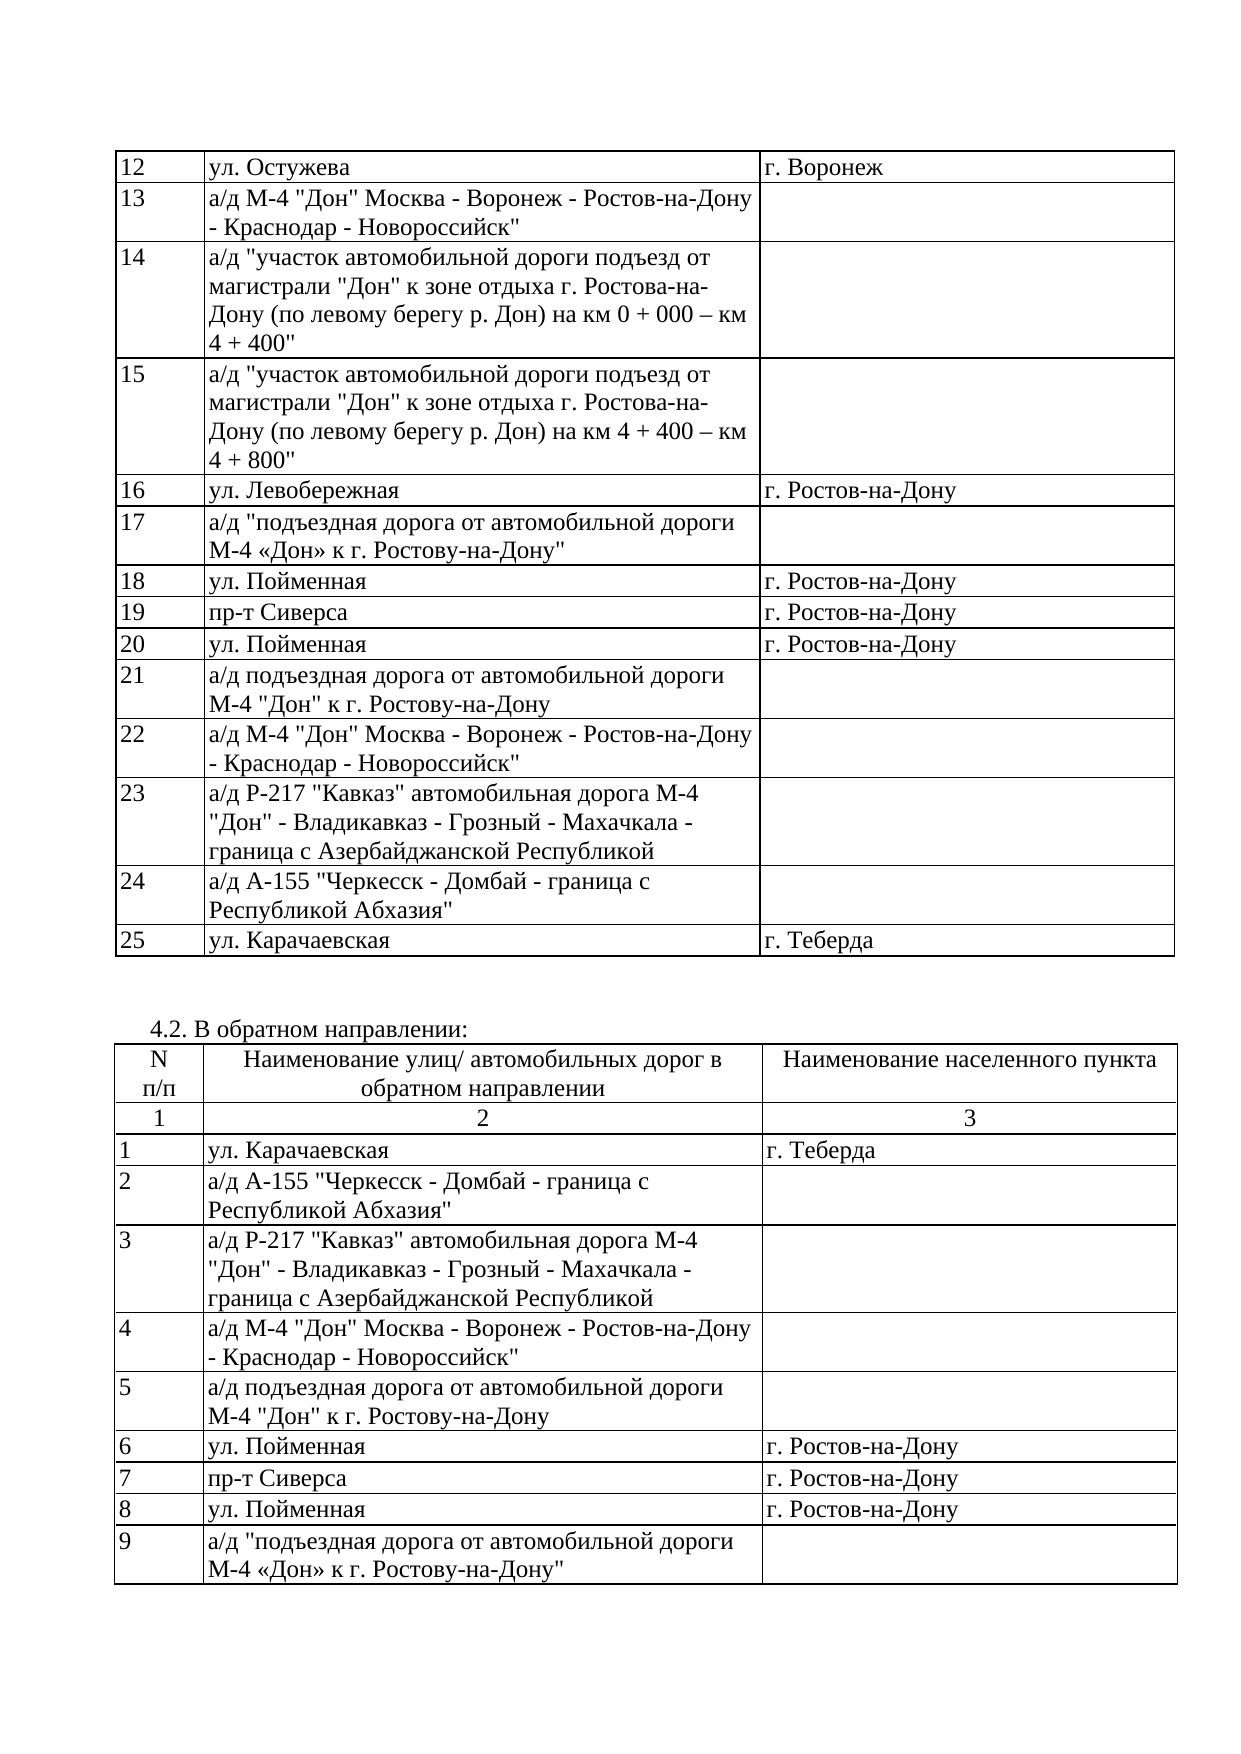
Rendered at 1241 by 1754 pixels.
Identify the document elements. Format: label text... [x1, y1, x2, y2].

table_cell [761, 242, 1174, 357]
table_cell г. Теберда [761, 925, 1174, 955]
table_cell а/д А-155 "Черкесск - Домбай - граница с Республикой Абхазия" [205, 866, 759, 923]
text 4.2. В обратном направлении: [150, 1014, 1090, 1043]
table_cell 24 [117, 866, 204, 923]
table_cell 8 [115, 1494, 203, 1524]
table_cell [763, 1524, 1177, 1583]
table_cell г. Воронеж [761, 152, 1174, 181]
table_cell 16 [117, 475, 204, 505]
table_cell 25 [117, 925, 204, 955]
table_cell а/д "участок автомобильной дороги подъезд от магистрали "Дон" к зоне отдыха г. Ростова-на-Дону (по левому берегу р. Дон) на км 0 + 000 – км 4 + 400" [205, 242, 759, 357]
table_cell 17 [117, 507, 204, 564]
table_cell [761, 778, 1174, 864]
table_cell г. Ростов-на-Дону [761, 566, 1174, 596]
table_cell а/д М-4 "Дон" Москва - Воронеж - Ростов-на-Дону - Краснодар - Новороссийск" [205, 183, 759, 241]
table_cell пр-т Сиверса [204, 1463, 762, 1493]
table_cell 18 [117, 566, 204, 596]
table_cell г. Ростов-на-Дону [763, 1461, 1177, 1493]
table_cell 3 [115, 1225, 203, 1312]
table_cell [761, 359, 1174, 474]
table_cell [763, 1224, 1177, 1312]
table_cell ул. Пойменная [205, 629, 759, 658]
table_cell 2 [204, 1103, 762, 1133]
table_cell г. Ростов-на-Дону [761, 475, 1174, 505]
table_cell 3 [763, 1102, 1177, 1133]
table_cell а/д подъездная дорога от автомобильной дороги М-4 "Дон" к г. Ростову-на-Дону [205, 660, 759, 718]
table_cell г. Ростов-на-Дону [763, 1493, 1177, 1524]
table_cell [763, 1312, 1177, 1371]
table_cell 15 [117, 359, 204, 474]
table_header Наименование улиц/ автомобильных дорог в обратном направлении [204, 1045, 762, 1102]
table_cell 2 [115, 1166, 203, 1224]
table_cell 22 [117, 719, 204, 777]
table_cell ул. Пойменная [205, 566, 759, 596]
table_cell [761, 660, 1174, 718]
table_cell 23 [117, 778, 204, 864]
table_cell ул. Карачаевская [205, 925, 759, 955]
table_cell 6 [115, 1431, 203, 1461]
table_cell а/д М-4 "Дон" Москва - Воронеж - Ростов-на-Дону - Краснодар - Новороссийск" [205, 719, 759, 777]
table_cell 4 [115, 1313, 203, 1371]
table_cell ул. Остужева [205, 152, 759, 181]
table_cell г. Ростов-на-Дону [761, 629, 1174, 658]
table_header N п/п [115, 1045, 203, 1102]
table_cell 21 [117, 660, 204, 718]
table_cell 13 [117, 183, 204, 241]
table_cell а/д М-4 "Дон" Москва - Воронеж - Ростов-на-Дону - Краснодар - Новороссийск" [204, 1313, 762, 1371]
table_cell [761, 866, 1174, 923]
table_cell г. Ростов-на-Дону [761, 597, 1174, 627]
table_cell [761, 507, 1174, 564]
table_cell 1 [115, 1134, 203, 1165]
table_cell пр-т Сиверса [205, 597, 759, 627]
table_cell [763, 1371, 1177, 1430]
table_cell 12 [117, 152, 204, 181]
table_cell г. Ростов-на-Дону [763, 1430, 1177, 1461]
table_cell г. Теберда [763, 1133, 1177, 1165]
table_cell 1 [115, 1103, 203, 1133]
table_cell а/д А-155 "Черкесск - Домбай - граница с Республикой Абхазия" [204, 1166, 762, 1224]
table_cell 14 [117, 242, 204, 357]
table_cell а/д Р-217 "Кавказ" автомобильная дорога М-4 "Дон" - Владикавказ - Грозный - Махачкала - граница с Азербайджанской Республикой [204, 1226, 762, 1312]
table_cell 9 [115, 1525, 203, 1583]
table_cell ул. Пойменная [204, 1431, 762, 1461]
table_cell ул. Пойменная [204, 1494, 762, 1524]
table_cell а/д "участок автомобильной дороги подъезд от магистрали "Дон" к зоне отдыха г. Ростова-на-Дону (по левому берегу р. Дон) на км 4 + 400 – км 4 + 800" [205, 359, 759, 474]
table_cell [763, 1165, 1177, 1224]
table_cell ул. Карачаевская [204, 1135, 762, 1165]
table_cell 20 [117, 629, 204, 658]
table_cell [761, 183, 1174, 241]
table_cell а/д подъездная дорога от автомобильной дороги М-4 "Дон" к г. Ростову-на-Дону [204, 1372, 762, 1430]
table_cell 19 [117, 597, 204, 627]
table_cell а/д Р-217 "Кавказ" автомобильная дорога М-4 "Дон" - Владикавказ - Грозный - Махачкала - граница с Азербайджанской Республикой [205, 778, 759, 864]
table_cell а/д "подъездная дорога от автомобильной дороги М-4 «Дон» к г. Ростову-на-Дону" [204, 1526, 762, 1583]
table_cell 5 [115, 1372, 203, 1430]
table_cell ул. Левобережная [205, 475, 759, 505]
table_cell [761, 719, 1174, 777]
table_header Наименование населенного пункта [763, 1045, 1177, 1102]
table_cell 7 [115, 1462, 203, 1493]
table_cell а/д "подъездная дорога от автомобильной дороги М-4 «Дон» к г. Ростову-на-Дону" [205, 507, 759, 564]
